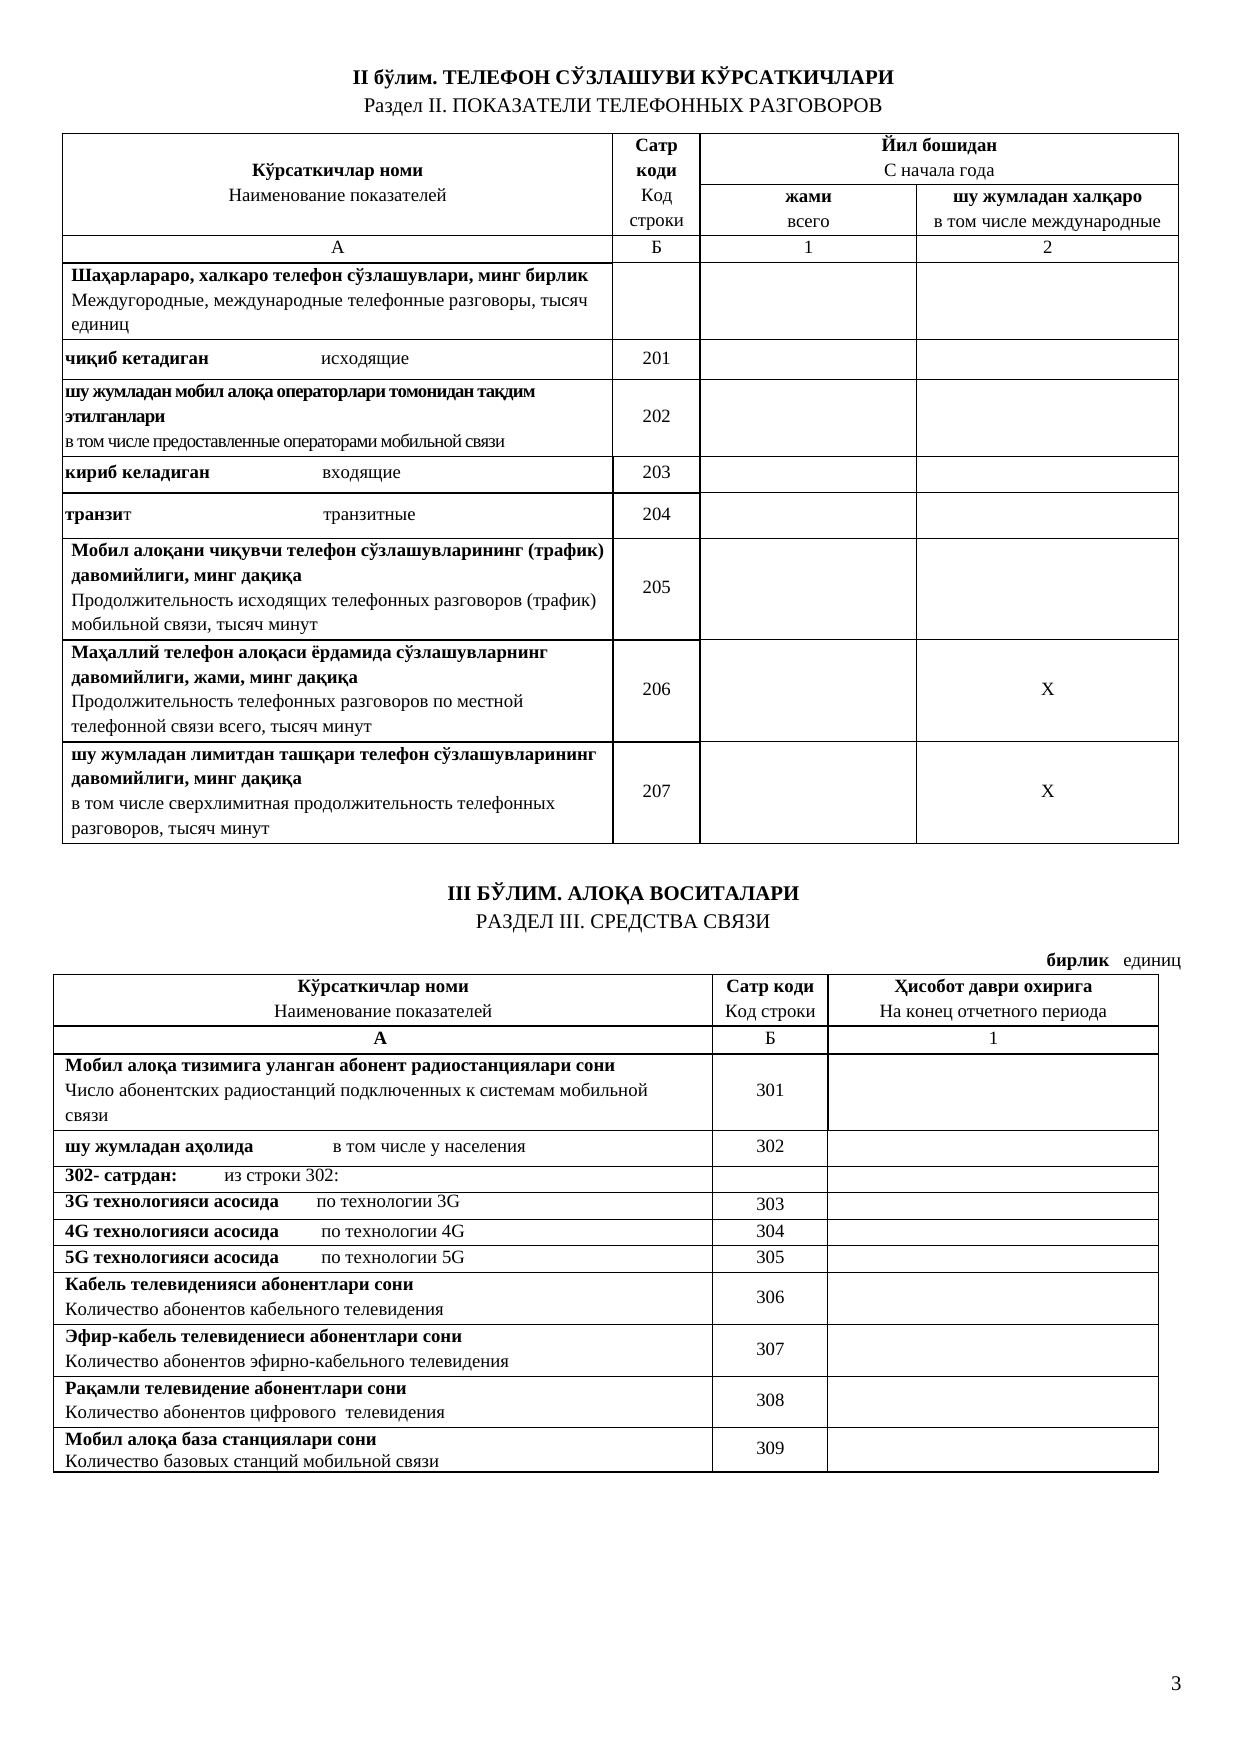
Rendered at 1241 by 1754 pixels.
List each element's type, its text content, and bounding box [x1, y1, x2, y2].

table_cell [701, 380, 916, 456]
table_cell 201 [613, 340, 699, 379]
table_cell 204 [614, 494, 699, 537]
table_cell [613, 263, 699, 339]
text II бўлим. ТЕЛЕФОН СЎЗЛАШУВИ КЎРСАТКИЧЛАРИ Раздел II. ПОКАЗАТЕЛИ ТЕЛЕФОННЫХ РАЗГОВОРОВ [65, 65, 1181, 117]
table_cell 1 [829, 1027, 1158, 1053]
table_cell [917, 380, 1178, 456]
table_header Кўрсаткичлар номи Наименование показателей [54, 975, 712, 1025]
table_cell 4G технологияси асосида по технологии 4G [54, 1220, 712, 1245]
table_cell 305 [713, 1246, 827, 1272]
table_cell [828, 1220, 1158, 1245]
table_cell 202 [613, 380, 699, 456]
table_cell [917, 263, 1178, 339]
table_cell шу жумладан халқаро в том числе международные [917, 185, 1178, 235]
table_cell 2 [917, 236, 1178, 262]
table_cell 301 [713, 1055, 827, 1130]
table_cell 207 [614, 743, 699, 843]
table_cell жами всего [701, 185, 916, 235]
table_cell [828, 1167, 1158, 1192]
table_cell 308 [713, 1377, 827, 1427]
table_cell Мобил алоқа тизимига уланган абонент радиостанциялари сони Число абонентских радиостанций подключенных к системам мобильной связи [54, 1055, 712, 1130]
table_cell 205 [614, 539, 699, 639]
table_cell 309 [713, 1428, 827, 1471]
table_cell [828, 1246, 1158, 1272]
table_cell [828, 1428, 1158, 1471]
table_cell 5G технологияси асосида по технологии 5G [54, 1246, 712, 1272]
table_header Сатр коди Код строки [613, 134, 699, 235]
table_cell шу жумладан мобил алоқа операторлари томонидан тақдим этилганлари в том числе предоставленные операторами мобильной связи [63, 380, 612, 456]
table_cell [917, 493, 1178, 537]
table_cell [917, 539, 1178, 639]
table_cell Мобил алоқани чиқувчи телефон сўзлашувларининг (трафик) давомийлиги, минг дақиқа Продолжительность исходящих телефонных разговоров (трафик) мобильной связи, тысяч минут [63, 539, 612, 639]
table_cell 203 [614, 457, 699, 492]
table_cell 306 [713, 1273, 827, 1324]
table_cell Маҳаллий телефон алоқаси ёрдамида сўзлашувларнинг давомийлиги, жами, минг дақиқа Продолжительность телефонных разговоров по местной телефонной связи всего, тысяч минут [63, 641, 612, 741]
text бирлик единиц [65, 949, 1181, 971]
table_cell чиқиб кетадиган исходящие [63, 340, 612, 379]
table_cell 303 [713, 1193, 827, 1218]
table_cell [828, 1193, 1158, 1218]
table_cell [701, 539, 916, 639]
table_cell [701, 340, 916, 379]
table_cell Б [713, 1027, 827, 1053]
table_cell [701, 493, 916, 537]
table_cell 307 [713, 1325, 827, 1376]
table_cell Шаҳарлараро, халкаро телефон сўзлашувлари, минг бирлик Междугородные, международные телефонные разговоры, тысяч единиц [63, 264, 612, 339]
table_cell [917, 340, 1178, 379]
table_cell транзит транзитные [63, 494, 612, 537]
table_cell 304 [713, 1220, 827, 1245]
table_cell [713, 1167, 827, 1192]
table_cell 206 [614, 641, 699, 741]
table_cell 1 [701, 236, 916, 262]
table_cell Эфир-кабель телевидениеси абонентлари сони Количество абонентов эфирно-кабельного телевидения [54, 1325, 712, 1376]
table_cell А [63, 236, 612, 262]
table_cell 302- сатрдан: из строки 302: [54, 1167, 712, 1192]
table_cell [701, 457, 916, 492]
table_cell Кабель телевиденияси абонентлари сони Количество абонентов кабельного телевидения [54, 1273, 712, 1324]
table_cell Мобил алоқа база станциялари сони Количество базовых станций мобильной связи [54, 1428, 712, 1471]
table_header Ҳисобот даври охирига На конец отчетного периода [829, 975, 1158, 1025]
table_header Йил бошидан С начала года [701, 134, 1178, 184]
table_cell шу жумладан аҳолида в том числе у населения [54, 1131, 712, 1166]
table_cell [828, 1131, 1158, 1166]
table_cell Рақамли телевидение абонентлари сони Количество абонентов цифрового телевидения [54, 1377, 712, 1427]
table_cell [701, 742, 916, 843]
table_cell [828, 1325, 1158, 1376]
table_cell 302 [713, 1131, 827, 1166]
table_cell Х [917, 742, 1178, 843]
table_cell А [54, 1027, 712, 1053]
table_cell шу жумладан лимитдан ташқари телефон сўзлашувларининг давомийлиги, минг дақиқа в том числе сверхлимитная продолжительность телефонных разговоров, тысяч минут [63, 743, 612, 843]
text III БЎЛИМ. АЛОҚА ВОСИТАЛАРИ РАЗДЕЛ III. СРЕДСТВА СВЯЗИ [65, 881, 1181, 933]
table_cell [917, 457, 1178, 492]
table_cell [829, 1055, 1158, 1130]
table_cell Б [613, 236, 699, 262]
table_cell Х [917, 640, 1178, 741]
table_header Сатр коди Код строки [713, 975, 827, 1025]
table_cell [828, 1273, 1158, 1324]
table_cell [828, 1377, 1158, 1427]
table_header Кўрсаткичлар номи Наименование показателей [63, 134, 612, 235]
table_cell [701, 640, 916, 741]
table_cell [701, 263, 916, 339]
table_cell кириб келадиган входящие [63, 457, 612, 492]
table_cell 3G технологияси асосида по технологии 3G [54, 1193, 712, 1218]
